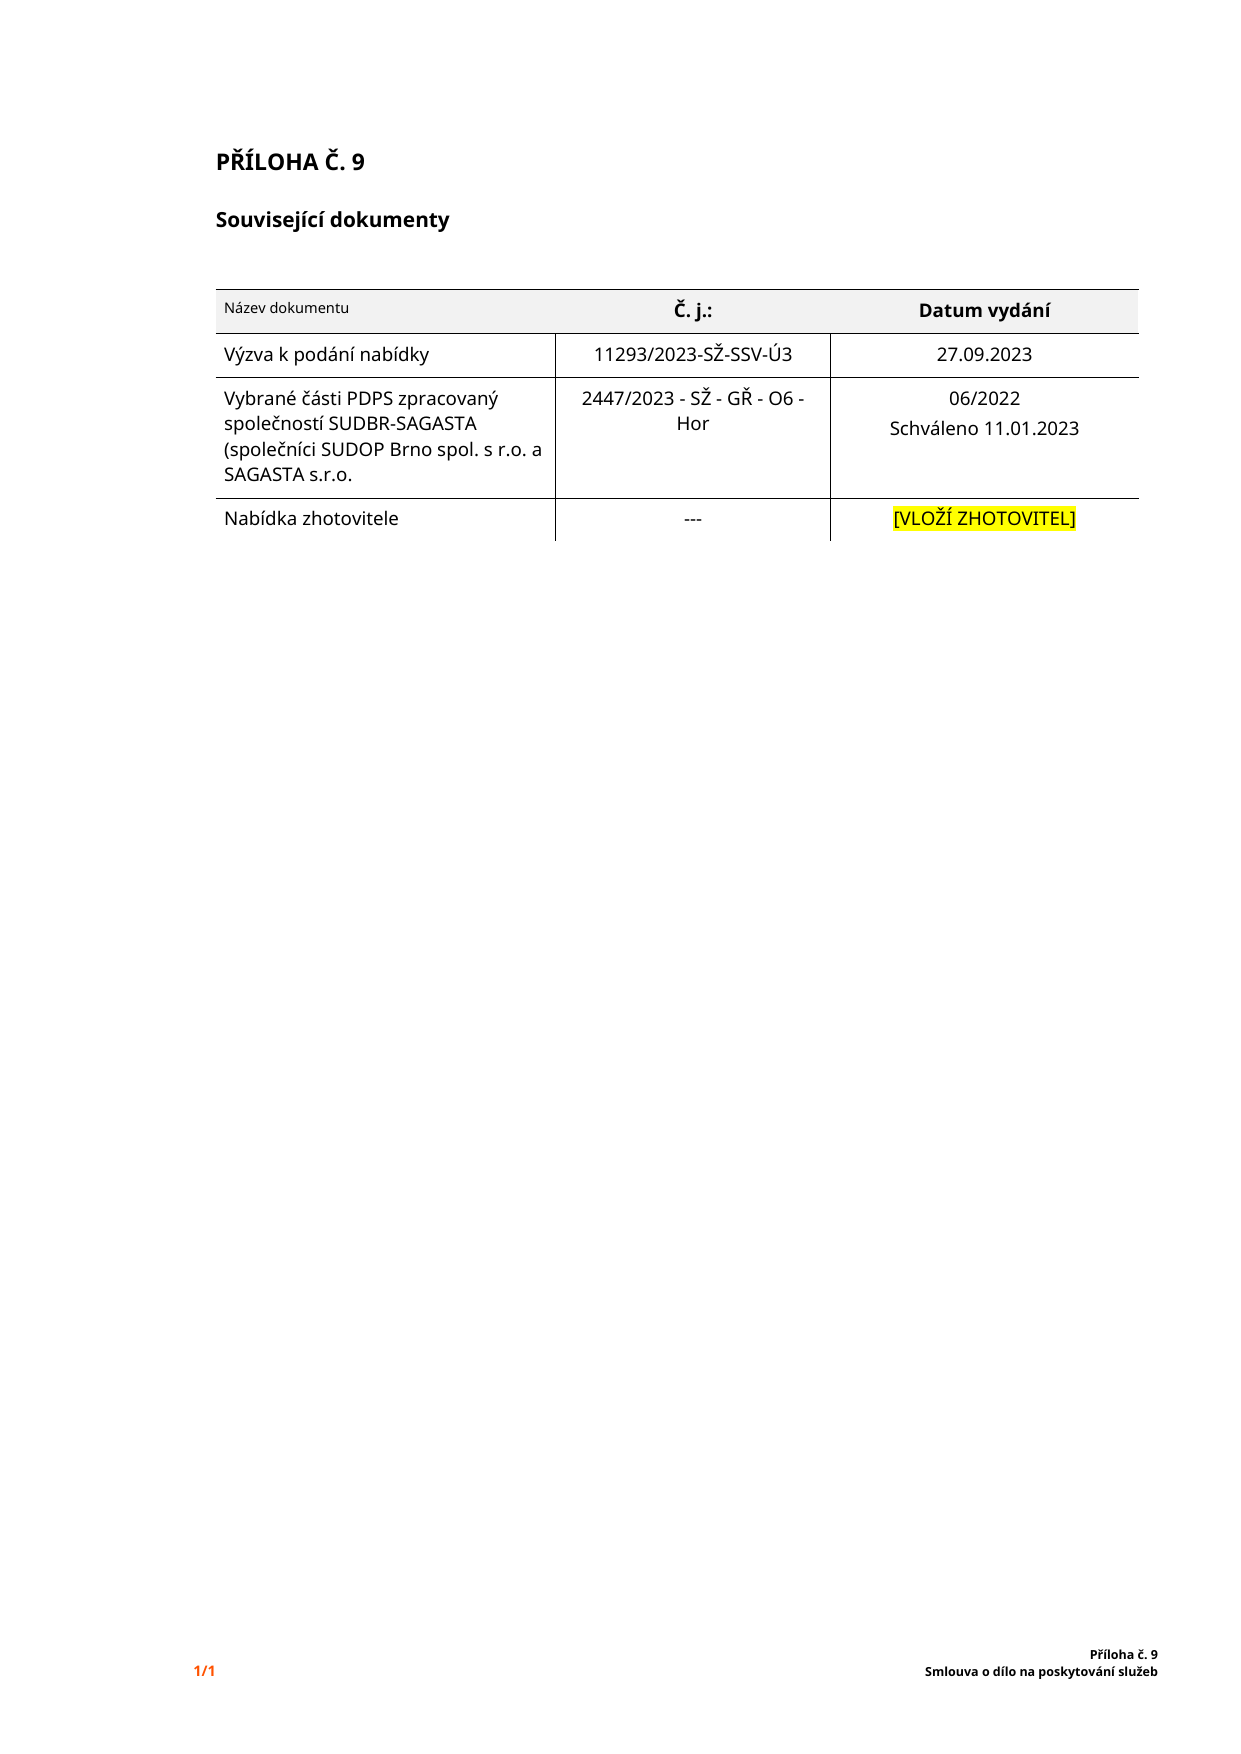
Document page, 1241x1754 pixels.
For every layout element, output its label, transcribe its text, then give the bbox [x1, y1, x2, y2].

table_cell 06/2022 Schváleno 11.01.2023 [831, 378, 1138, 497]
text Příloha č. 9 [216, 146, 1122, 177]
table_header Datum vydání [831, 290, 1138, 333]
table_header Název dokumentu [216, 290, 555, 333]
table_cell [VLOŽÍ ZHOTOVITEL] [831, 499, 1138, 541]
table_header Č. j.: [555, 290, 831, 333]
table_cell 11293/2023-SŽ-SSV-Ú3 [556, 334, 830, 377]
table_cell Výzva k podání nabídky [216, 334, 555, 377]
text Související dokumenty [216, 205, 1122, 233]
table_cell Vybrané části PDPS zpracovaný společností SUDBR-SAGASTA (společníci SUDOP Brno spol. s r.o. a SAGASTA s.r.o. [216, 378, 555, 497]
table_cell --- [556, 499, 830, 541]
table_cell Nabídka zhotovitele [216, 499, 555, 541]
table_cell 27.09.2023 [831, 334, 1138, 377]
table_cell 2447/2023 - SŽ - GŘ - O6 - Hor [556, 378, 830, 497]
